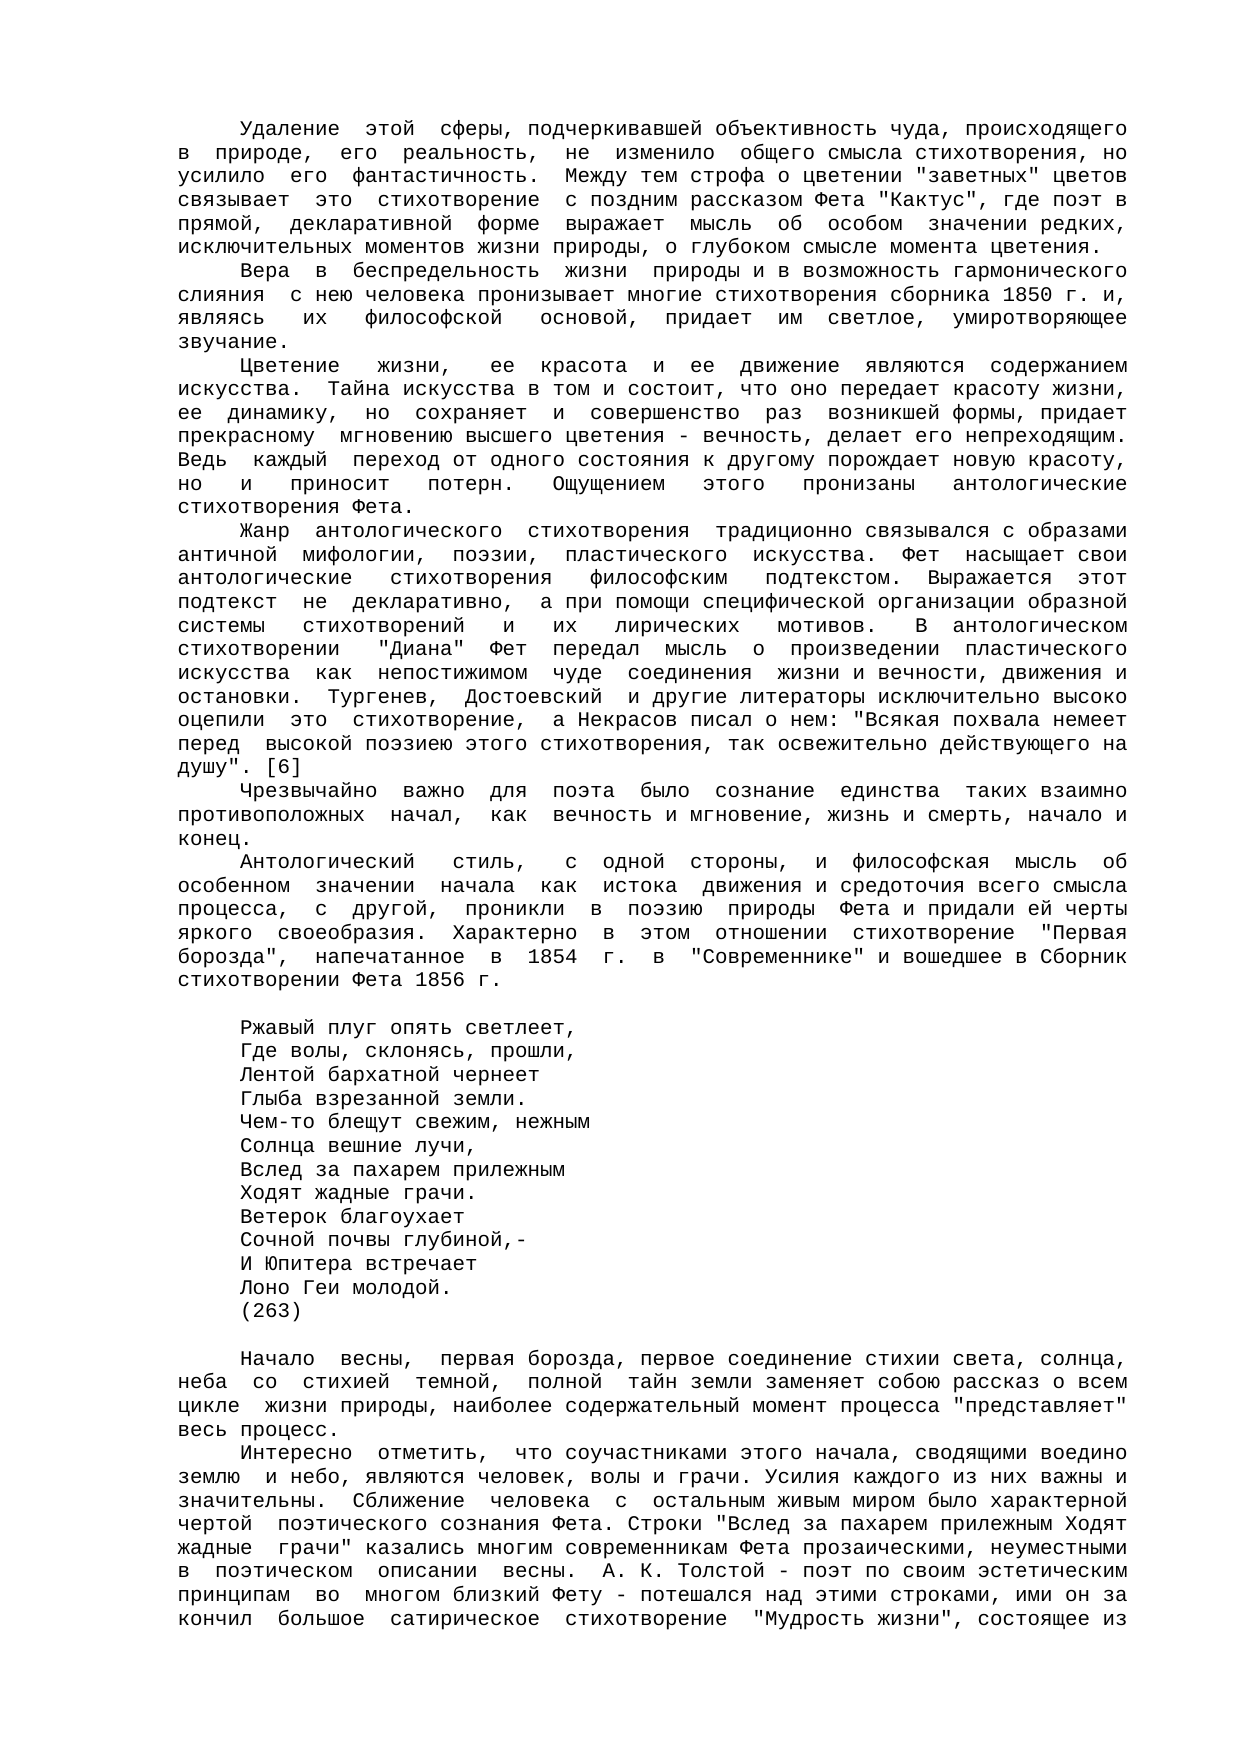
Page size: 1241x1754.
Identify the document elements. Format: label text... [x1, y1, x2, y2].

text борозда", напечатанное в 1854 г. в "Современнике" и вошедшее в Сборник [177, 946, 1152, 969]
text Начало весны, первая борозда, первое соединение стихии света, солнца, [177, 1348, 1152, 1371]
text кончил большое сатирическое стихотворение "Мудрость жизни", состоящее из [177, 1608, 1152, 1631]
text Где волы, склонясь, прошли, [177, 1040, 1152, 1064]
text перед высокой поэзиею этого стихотворения, так освежительно действующего на [177, 733, 1152, 757]
text значительны. Сближение человека с остальным живым миром было характерной [177, 1489, 1152, 1513]
text яркого своеобразия. Характерно в этом отношении стихотворение "Первая [177, 922, 1152, 946]
text системы стихотворений и их лирических мотивов. В антологическом [177, 615, 1152, 638]
text остановки. Тургенев, Достоевский и другие литераторы исключительно высоко [177, 686, 1152, 709]
text являясь их философской основой, придает им светлое, умиротворяющее [177, 307, 1152, 331]
text прямой, декларативной форме выражает мысль об особом значении редких, [177, 213, 1152, 236]
text в поэтическом описании весны. А. К. Толстой - поэт по своим эстетическим [177, 1561, 1152, 1584]
text особенном значении начала как истока движения и средоточия всего смысла [177, 875, 1152, 898]
text Цветение жизни, ее красота и ее движение являются содержанием [177, 354, 1152, 378]
text в природе, его реальность, не изменило общего смысла стихотворения, но [177, 142, 1152, 165]
text Ветерок благоухает [177, 1206, 1152, 1229]
text искусства. Тайна искусства в том и состоит, что оно передает красоту жизни, [177, 378, 1152, 402]
text Удаление этой сферы, подчеркивавшей объективность чуда, происходящего [177, 118, 1152, 142]
text Ходят жадные грачи. [177, 1182, 1152, 1206]
text принципам во многом близкий Фету - потешался над этими строками, ими он за [177, 1584, 1152, 1608]
text Сочной почвы глубиной,- [177, 1229, 1152, 1253]
text конец. [177, 827, 1152, 851]
text противоположных начал, как вечность и мгновение, жизнь и смерть, начало и [177, 804, 1152, 827]
text Антологический стиль, с одной стороны, и философская мысль об [177, 851, 1152, 875]
text Чрезвычайно важно для поэта было сознание единства таких взаимно [177, 780, 1152, 804]
text землю и небо, являются человек, волы и грачи. Усилия каждого из них важны и [177, 1466, 1152, 1489]
text Глыба взрезанной земли. [177, 1088, 1152, 1111]
text стихотворении Фета 1856 г. [177, 969, 1152, 993]
text исключительных моментов жизни природы, о глубоком смысле момента цветения. [177, 236, 1152, 260]
text чертой поэтического сознания Фета. Строки "Вслед за пахарем прилежным Ходят [177, 1513, 1152, 1537]
text но и приносит потерн. Ощущением этого пронизаны антологические [177, 473, 1152, 496]
text жадные грачи" казались многим современникам Фета прозаическими, неуместными [177, 1537, 1152, 1561]
text связывает это стихотворение с поздним рассказом Фета "Кактус", где поэт в [177, 189, 1152, 213]
text подтекст не декларативно, а при помощи специфической организации образной [177, 591, 1152, 615]
text слияния с нею человека пронизывает многие стихотворения сборника 1850 г. и, [177, 284, 1152, 307]
text Солнца вешние лучи, [177, 1135, 1152, 1158]
text Ведь каждый переход от одного состояния к другому порождает новую красоту, [177, 449, 1152, 473]
text Лентой бархатной чернеет [177, 1064, 1152, 1088]
text Чем-то блещут свежим, нежным [177, 1111, 1152, 1135]
text Ржавый плуг опять светлеет, [177, 1017, 1152, 1040]
text прекрасному мгновению высшего цветения - вечность, делает его непреходящим. [177, 426, 1152, 449]
text (263) [177, 1300, 1152, 1324]
text цикле жизни природы, наиболее содержательный момент процесса "представляет" [177, 1395, 1152, 1419]
text Лоно Геи молодой. [177, 1277, 1152, 1300]
text искусства как непостижимом чуде соединения жизни и вечности, движения и [177, 662, 1152, 686]
text Вслед за пахарем прилежным [177, 1158, 1152, 1182]
text Жанр антологического стихотворения традиционно связывался с образами [177, 520, 1152, 544]
text душу". [6] [177, 757, 1152, 780]
text антологические стихотворения философским подтекстом. Выражается этот [177, 567, 1152, 591]
text ее динамику, но сохраняет и совершенство раз возникшей формы, придает [177, 402, 1152, 426]
text Вера в беспредельность жизни природы и в возможность гармонического [177, 260, 1152, 284]
text стихотворения Фета. [177, 496, 1152, 520]
text античной мифологии, поэзии, пластического искусства. Фет насыщает свои [177, 544, 1152, 567]
text неба со стихией темной, полной тайн земли заменяет собою рассказ о всем [177, 1371, 1152, 1395]
text стихотворении "Диана" Фет передал мысль о произведении пластического [177, 638, 1152, 662]
text Интересно отметить, что соучастниками этого начала, сводящими воедино [177, 1442, 1152, 1466]
text процесса, с другой, проникли в поэзию природы Фета и придали ей черты [177, 898, 1152, 922]
text звучание. [177, 331, 1152, 354]
text весь процесс. [177, 1419, 1152, 1442]
text И Юпитера встречает [177, 1253, 1152, 1277]
text усилило его фантастичность. Между тем строфа о цветении "заветных" цветов [177, 165, 1152, 189]
text оцепили это стихотворение, а Некрасов писал о нем: "Всякая похвала немеет [177, 709, 1152, 733]
